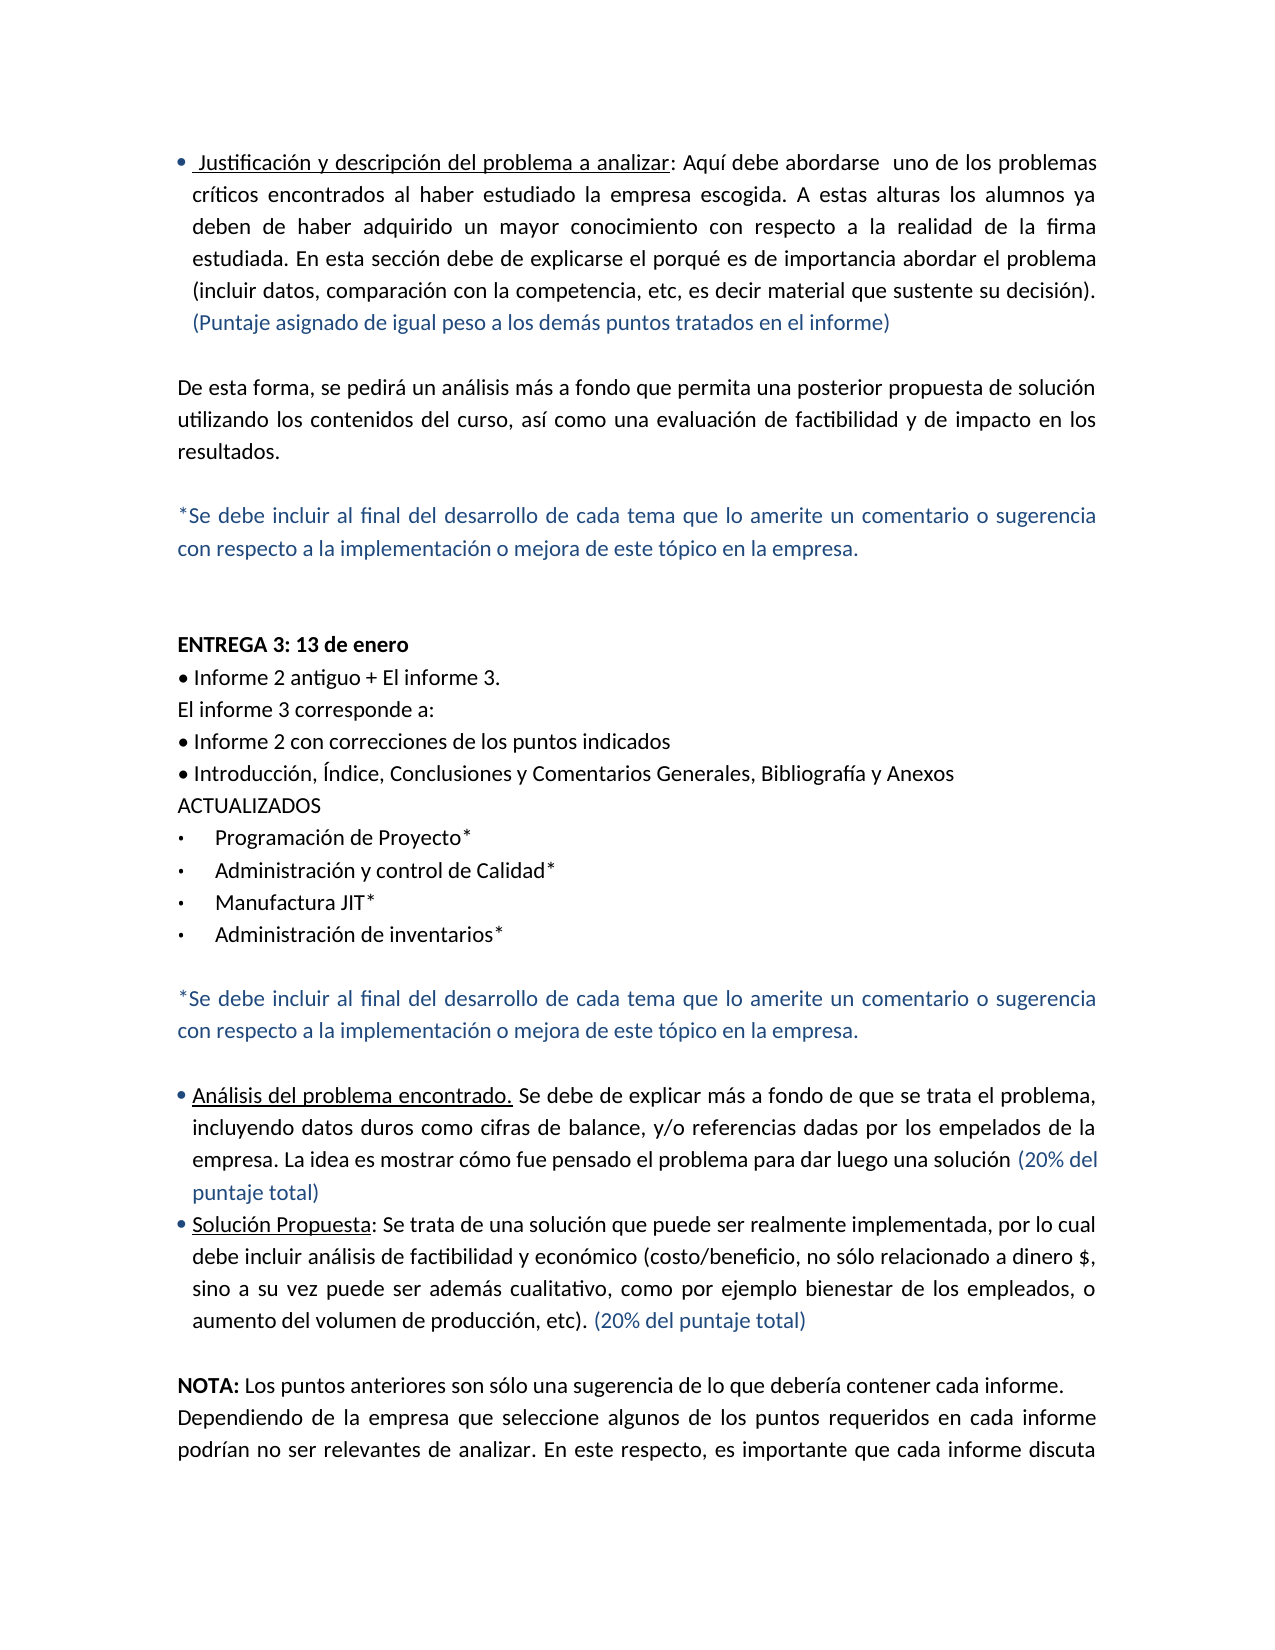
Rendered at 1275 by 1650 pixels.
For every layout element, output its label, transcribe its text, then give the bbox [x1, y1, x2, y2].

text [177, 1403, 1098, 1463]
list Programación de Proyecto* [177, 823, 1098, 852]
text • Informe 2 antiguo + El informe 3. [177, 663, 1098, 691]
text • Informe 2 con correcciones de los puntos indicados [177, 727, 1098, 755]
text El informe 3 corresponde a: [177, 695, 1098, 723]
list Solución Propuesta: Se trata de una solución que puede ser realmente implementada, por lo cual debe incluir análisis de factibilidad y económico (costo/beneficio, no sólo relacionado a dinero $, sino a su vez puede ser además cualitativo, como por ejemplo bienestar de los empleados, o aumento del volumen de producción, etc). (20% del puntaje total) [177, 1210, 1098, 1334]
list Manufactura JIT* [177, 888, 1098, 916]
list *Se debe incluir al final del desarrollo de cada tema que lo amerite un comentario o sugerencia con respecto a la implementación o mejora de este tópico en la empresa. [177, 502, 1098, 562]
list Administración de inventarios* [177, 920, 1098, 948]
list Análisis del problema encontrado. Se debe de explicar más a fondo de que se trata el problema, incluyendo datos duros como cifras de balance, y/o referencias dadas por los empelados de la empresa. La idea es mostrar cómo fue pensado el problema para dar luego una solución (20% del puntaje total) [177, 1081, 1098, 1206]
text • Introducción, Índice, Conclusiones y Comentarios Generales, Bibliografía y Anexos [177, 759, 1098, 787]
list Administración y control de Calidad* [177, 856, 1098, 884]
list De esta forma, se pedirá un análisis más a fondo que permita una posterior propuesta de solución utilizando los contenidos del curso, así como una evaluación de factibilidad y de impacto en los resultados. [177, 373, 1098, 465]
text NOTA: Los puntos anteriores son sólo una sugerencia de lo que debería contener cada informe. [177, 1371, 1098, 1399]
text ENTREGA 3: 13 de enero [177, 630, 1098, 658]
list *Se debe incluir al final del desarrollo de cada tema que lo amerite un comentario o sugerencia con respecto a la implementación o mejora de este tópico en la empresa. [177, 984, 1098, 1045]
list Justificación y descripción del problema a analizar: Aquí debe abordarse uno de los problemas críticos encontrados al haber estudiado la empresa escogida. A estas alturas los alumnos ya deben de haber adquirido un mayor conocimiento con respecto a la realidad de la firma estudiada. En esta sección debe de explicarse el porqué es de importancia abordar el problema (incluir datos, comparación con la competencia, etc, es decir material que sustente su decisión). (Puntaje asignado de igual peso a los demás puntos tratados en el informe) [177, 148, 1098, 337]
text ACTUALIZADOS [177, 791, 1098, 819]
